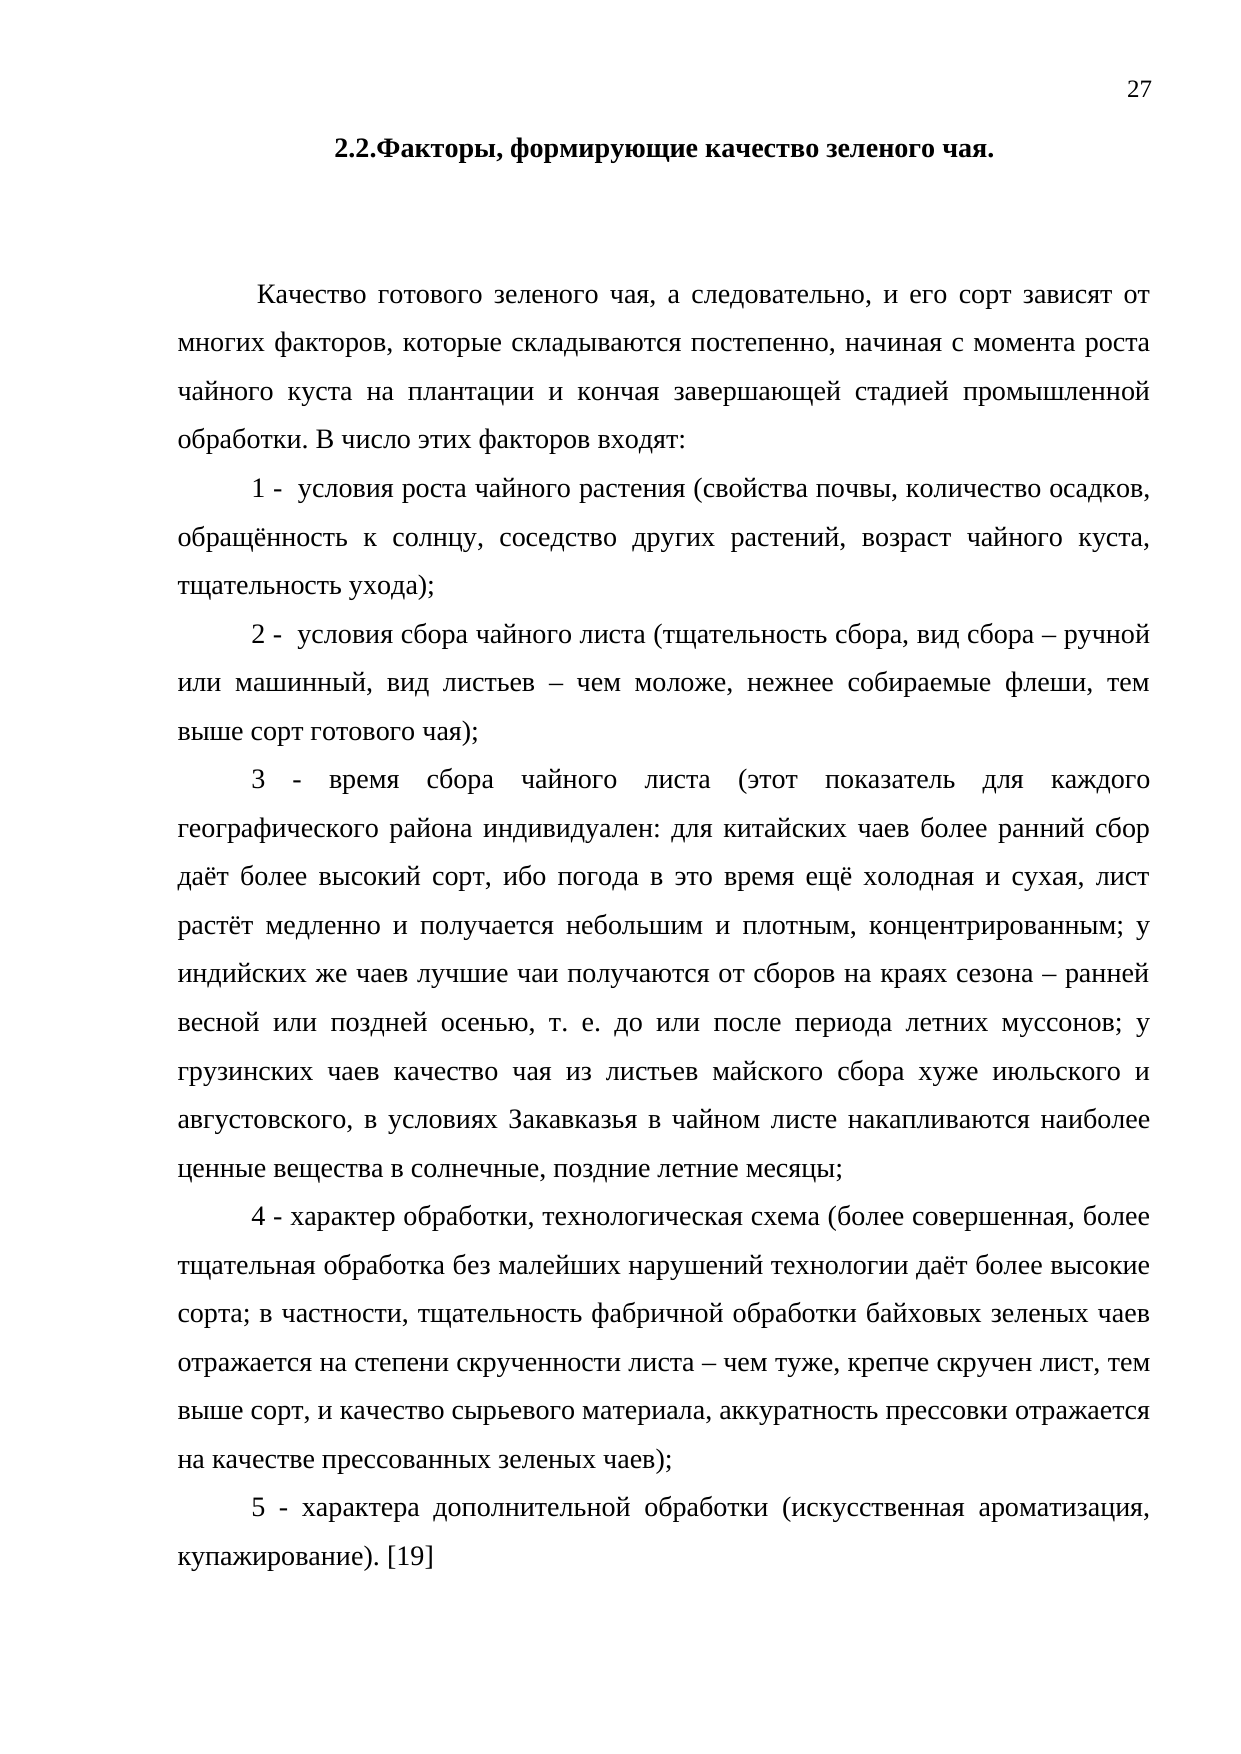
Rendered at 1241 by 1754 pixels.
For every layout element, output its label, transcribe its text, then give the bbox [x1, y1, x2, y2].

text 1 - условия роста чайного растения (свойства почвы, количество осадков, обращённость к солнцу, соседство других растений, возраст чайного куста, тщательность ухода); [177, 471, 1152, 601]
text 4 - характер обработки, технологическая схема (более совершенная, более тщательная обработка без малейших нарушений технологии даёт более высокие сорта; в частности, тщательность фабричной обработки байховых зеленых чаев отражается на степени скрученности листа – чем туже, крепче скручен лист, тем выше сорт, и качество сырьевого материала, аккуратность прессовки отражается на качестве прессованных зеленых чаев); [177, 1199, 1152, 1474]
text 5 - характера дополнительной обработки (искусственная ароматизация, купажирование). [19] [177, 1490, 1152, 1571]
text Качество готового зеленого чая, а следовательно, и его сорт зависят от многих факторов, которые складываются постепенно, начиная с момента роста чайного куста на плантации и кончая завершающей стадией промышленной обработки. В число этих факторов входят: [177, 277, 1152, 455]
text 2 - условия сбора чайного листа (тщательность сбора, вид сбора – ручной или машинный, вид листьев – чем моложе, нежнее собираемые флеши, тем выше сорт готового чая); [177, 617, 1152, 746]
text 2.2.Факторы, формирующие качество зеленого чая. [177, 131, 1152, 164]
text 3 - время сбора чайного листа (этот показатель для каждого географического района индивидуален: для китайских чаев более ранний сбор даёт более высокий сорт, ибо погода в это время ещё холодная и сухая, лист растёт медленно и получается небольшим и плотным, концентрированным; у индийских же чаев лучшие чаи получаются от сборов на краях сезона – ранней весной или поздней осенью, т. е. до или после периода летних муссонов; у грузинских чаев качество чая из листьев майского сбора хуже июльского и августовского, в условиях Закавказья в чайном листе накапливаются наиболее ценные вещества в солнечные, поздние летние месяцы; [177, 762, 1152, 1183]
